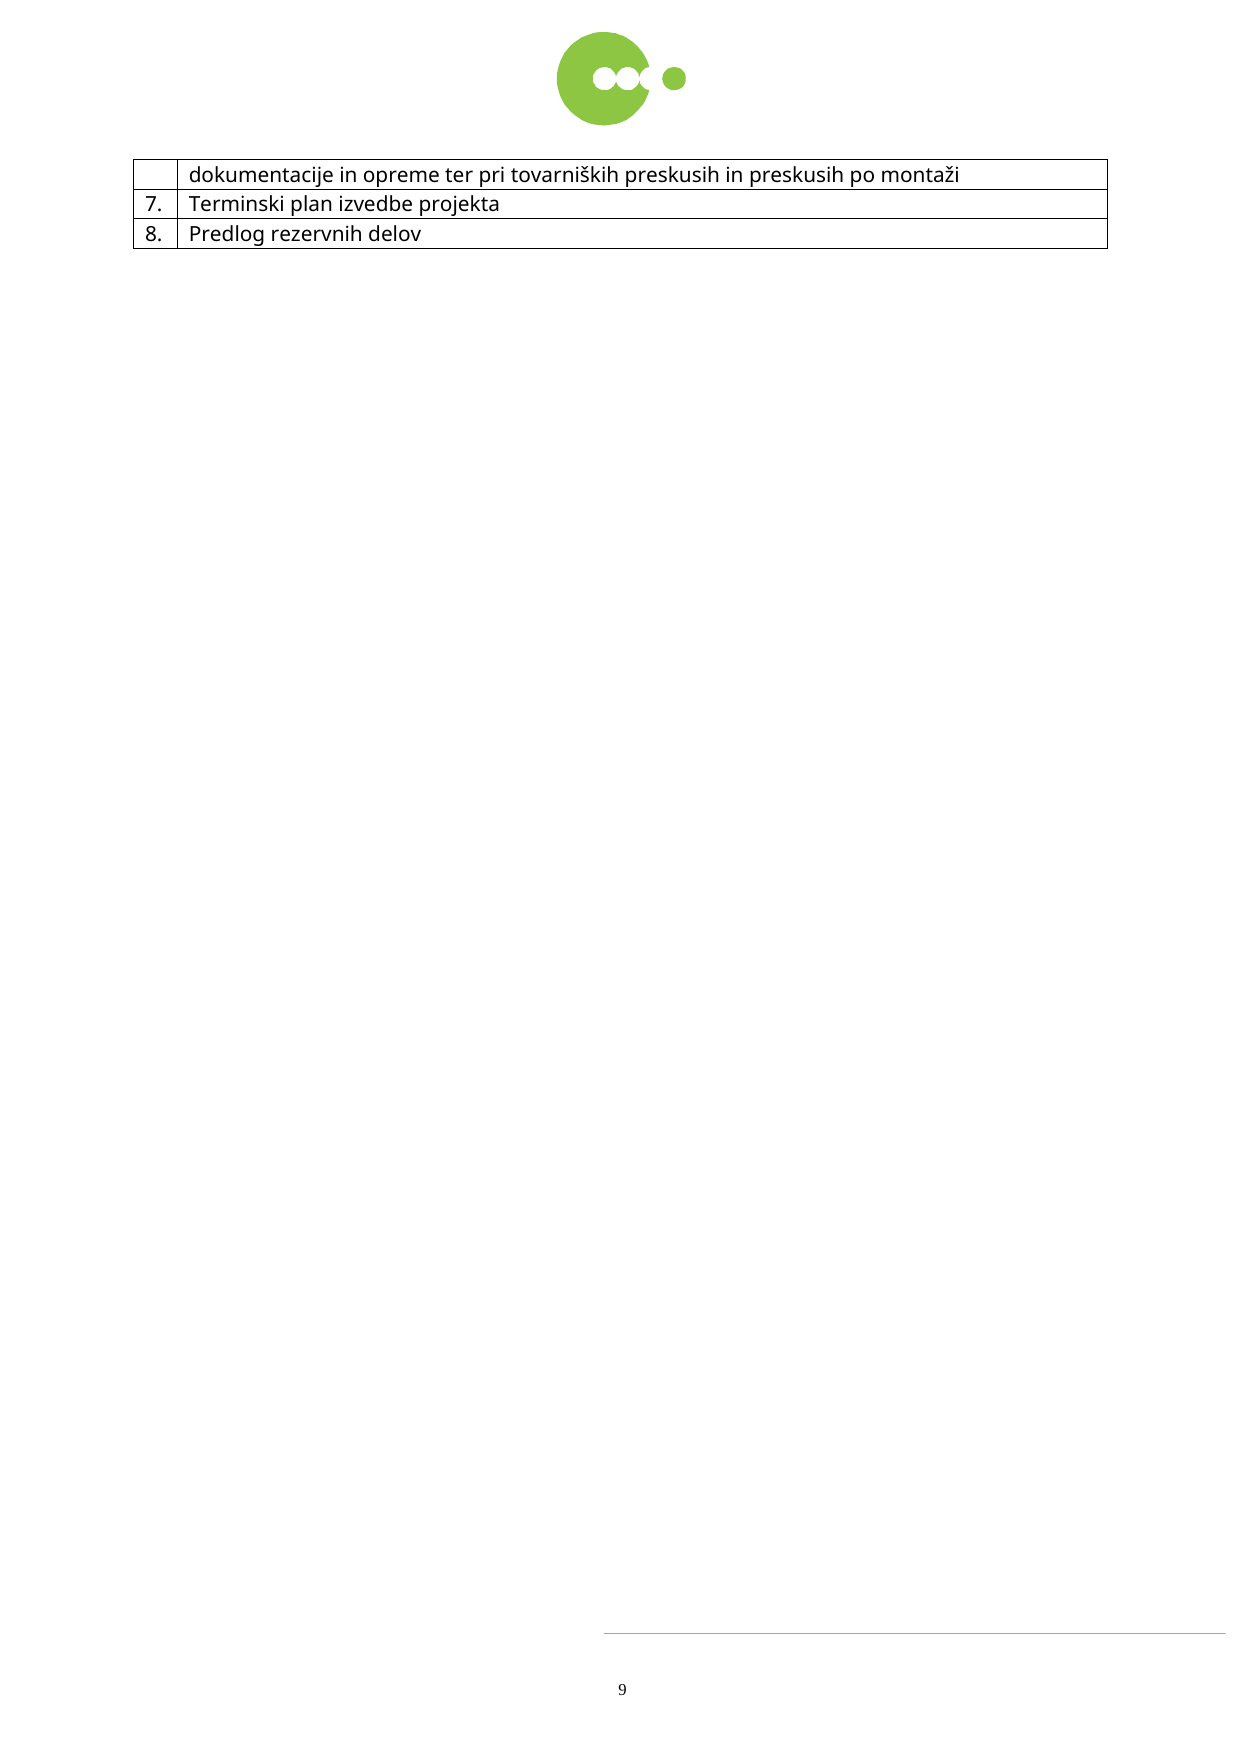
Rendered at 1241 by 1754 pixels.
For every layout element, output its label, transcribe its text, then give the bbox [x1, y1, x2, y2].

table_cell Predlog rezervnih delov [178, 219, 1107, 247]
table_cell 6. [134, 160, 177, 188]
table_cell 8. [134, 219, 177, 247]
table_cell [178, 160, 1107, 188]
table_cell Terminski plan izvedbe projekta [178, 190, 1107, 218]
table_cell 7. [134, 190, 177, 218]
